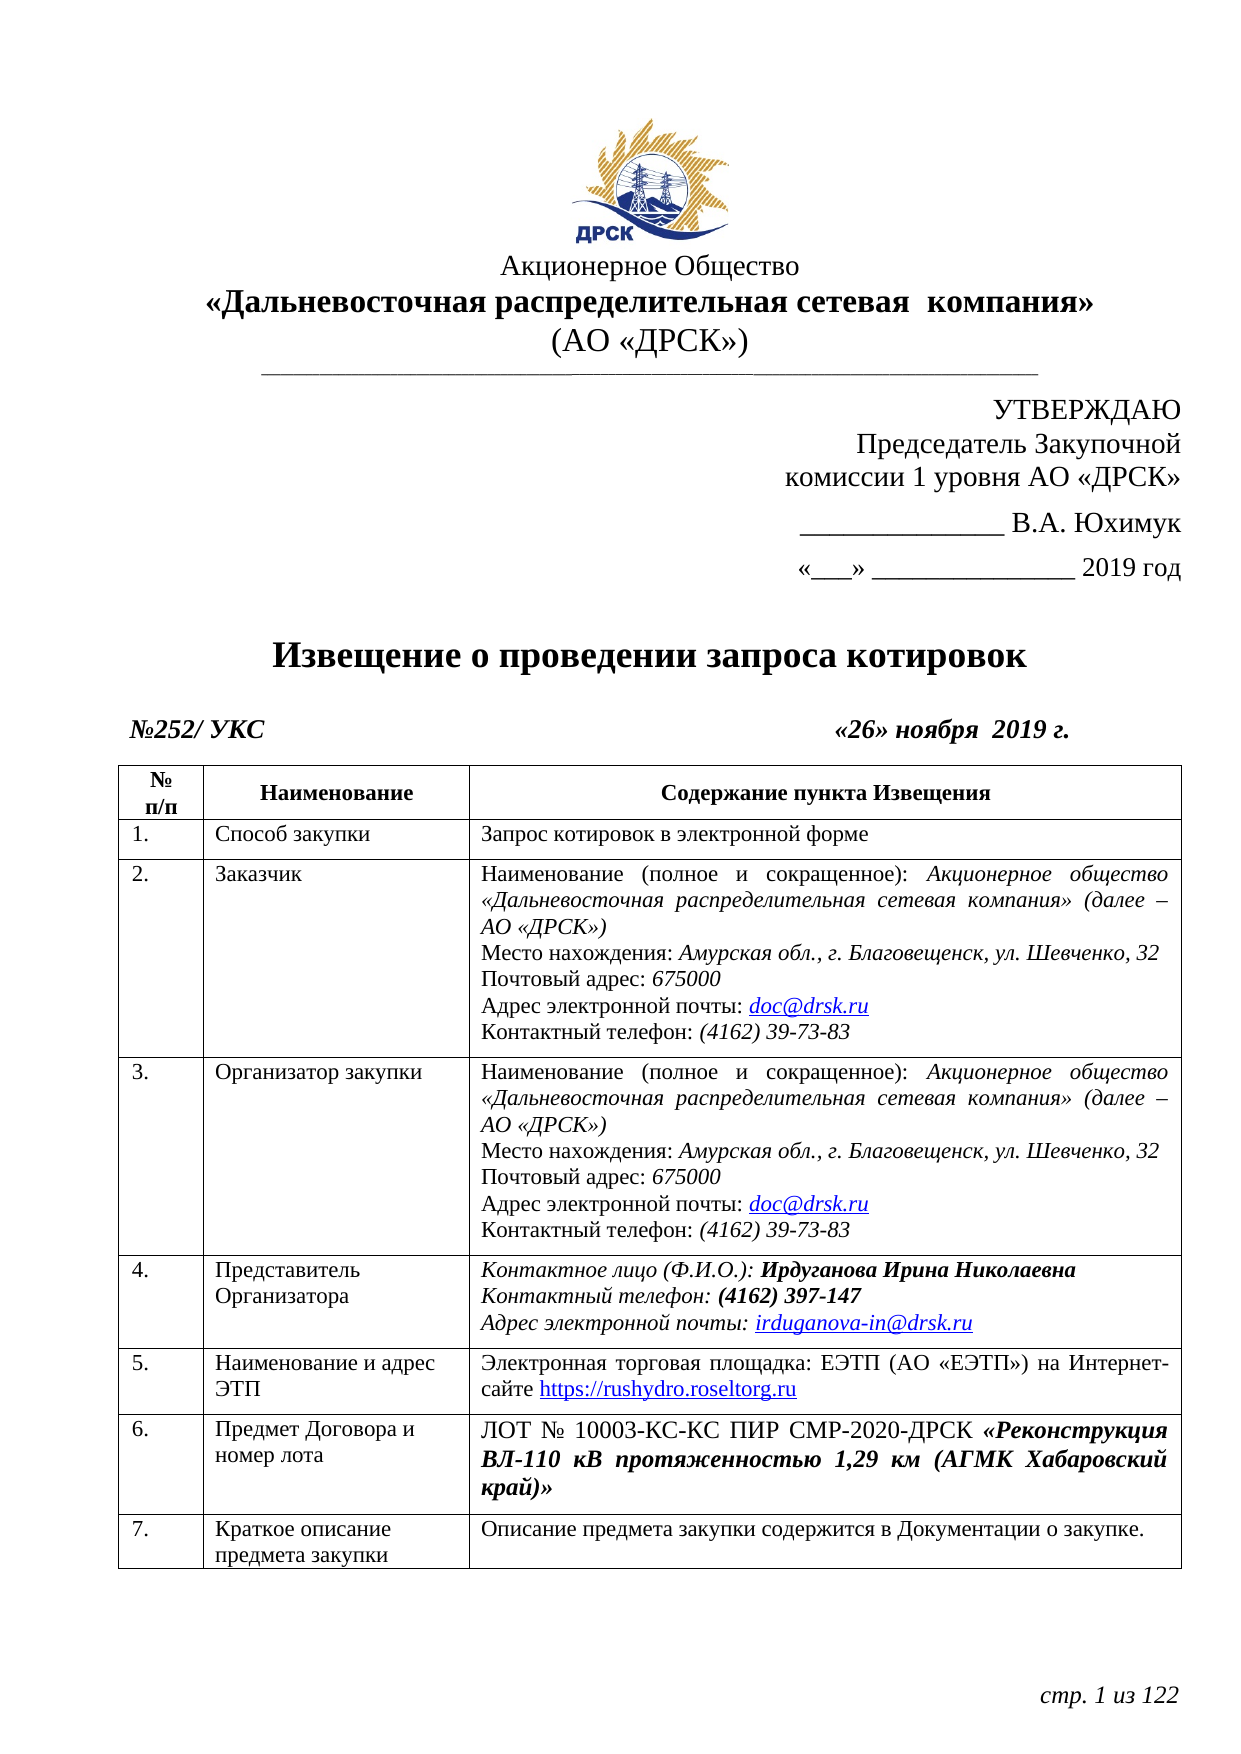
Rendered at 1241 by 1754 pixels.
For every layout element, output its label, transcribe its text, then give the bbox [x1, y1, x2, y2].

table_header Содержание пункта Извещения [470, 766, 1181, 819]
table_header № п/п [119, 766, 203, 819]
table_cell [119, 1515, 203, 1567]
table_cell Наименование (полное и сокращенное): Акционерное общество «Дальневосточная распределительная сетевая компания» (далее – АО «ДРСК») Место нахождения: Амурская обл., г. Благовещенск, ул. Шевченко, 32 Почтовый адрес: 675000 Адрес электронной почты: doc@drsk.ru Контактный телефон: (4162) 39-73-83 [470, 1058, 1181, 1255]
table_header Наименование [204, 766, 469, 819]
table_cell [119, 820, 203, 859]
text _____________________________________________________________________________________________________________________ [118, 358, 1181, 378]
table_cell [119, 1058, 203, 1255]
table_cell Организатор закупки [204, 1058, 469, 1255]
picture [570, 118, 729, 249]
text комиссии 1 уровня АО «ДРСК» [620, 459, 1181, 493]
table_cell Описание предмета закупки содержится в Документации о закупке. [470, 1515, 1181, 1567]
table_header №252/ УКС [118, 713, 617, 765]
text «___» _______________ 2019 год [575, 552, 1181, 583]
table_cell Контактное лицо (Ф.И.О.): Ирдуганова Ирина Николаевна Контактный телефон: (4162) 397-147 Адрес электронной почты: irduganova-in@drsk.ru [470, 1256, 1181, 1348]
table_cell [119, 1415, 203, 1514]
text (АО «ДРСК») [118, 320, 1181, 358]
table_cell Способ закупки [204, 820, 469, 859]
table_header «26» ноября 2019 г. [617, 713, 1115, 765]
text «Дальневосточная распределительная сетевая компания» [118, 282, 1181, 320]
table_cell Заказчик [204, 860, 469, 1057]
text Акционерное Общество [118, 248, 1181, 282]
table_cell Запрос котировок в электронной форме [470, 820, 1181, 859]
table_cell Наименование (полное и сокращенное): Акционерное общество «Дальневосточная распределительная сетевая компания» (далее – АО «ДРСК») Место нахождения: Амурская обл., г. Благовещенск, ул. Шевченко, 32 Почтовый адрес: 675000 Адрес электронной почты: doc@drsk.ru Контактный телефон: (4162) 39-73-83 [470, 860, 1181, 1057]
table_cell Предмет Договора и номер лота [204, 1415, 469, 1514]
table_cell [119, 860, 203, 1057]
text УТВЕРЖДАЮ [620, 392, 1181, 426]
text Председатель Закупочной [620, 426, 1181, 459]
text Извещение о проведении запроса котировок [118, 633, 1181, 676]
table_cell [119, 1256, 203, 1348]
table_cell Электронная торговая площадка: ЕЭТП (АО «ЕЭТП») на Интернет-сайте https://rushydro.roseltorg.ru [470, 1349, 1181, 1414]
table_cell [119, 1349, 203, 1414]
text ______________ В.А. Юхимук [575, 506, 1181, 539]
table_cell Наименование и адрес ЭТП [204, 1349, 469, 1414]
table_cell Представитель Организатора [204, 1256, 469, 1348]
table_cell ЛОТ № 10003-КС-КС ПИР СМР-2020-ДРСК «Реконструкция ВЛ-110 кВ протяженностью 1,29 км (АГМК Хабаровский край)» [470, 1415, 1181, 1514]
table_cell Краткое описание предмета закупки [204, 1515, 469, 1567]
